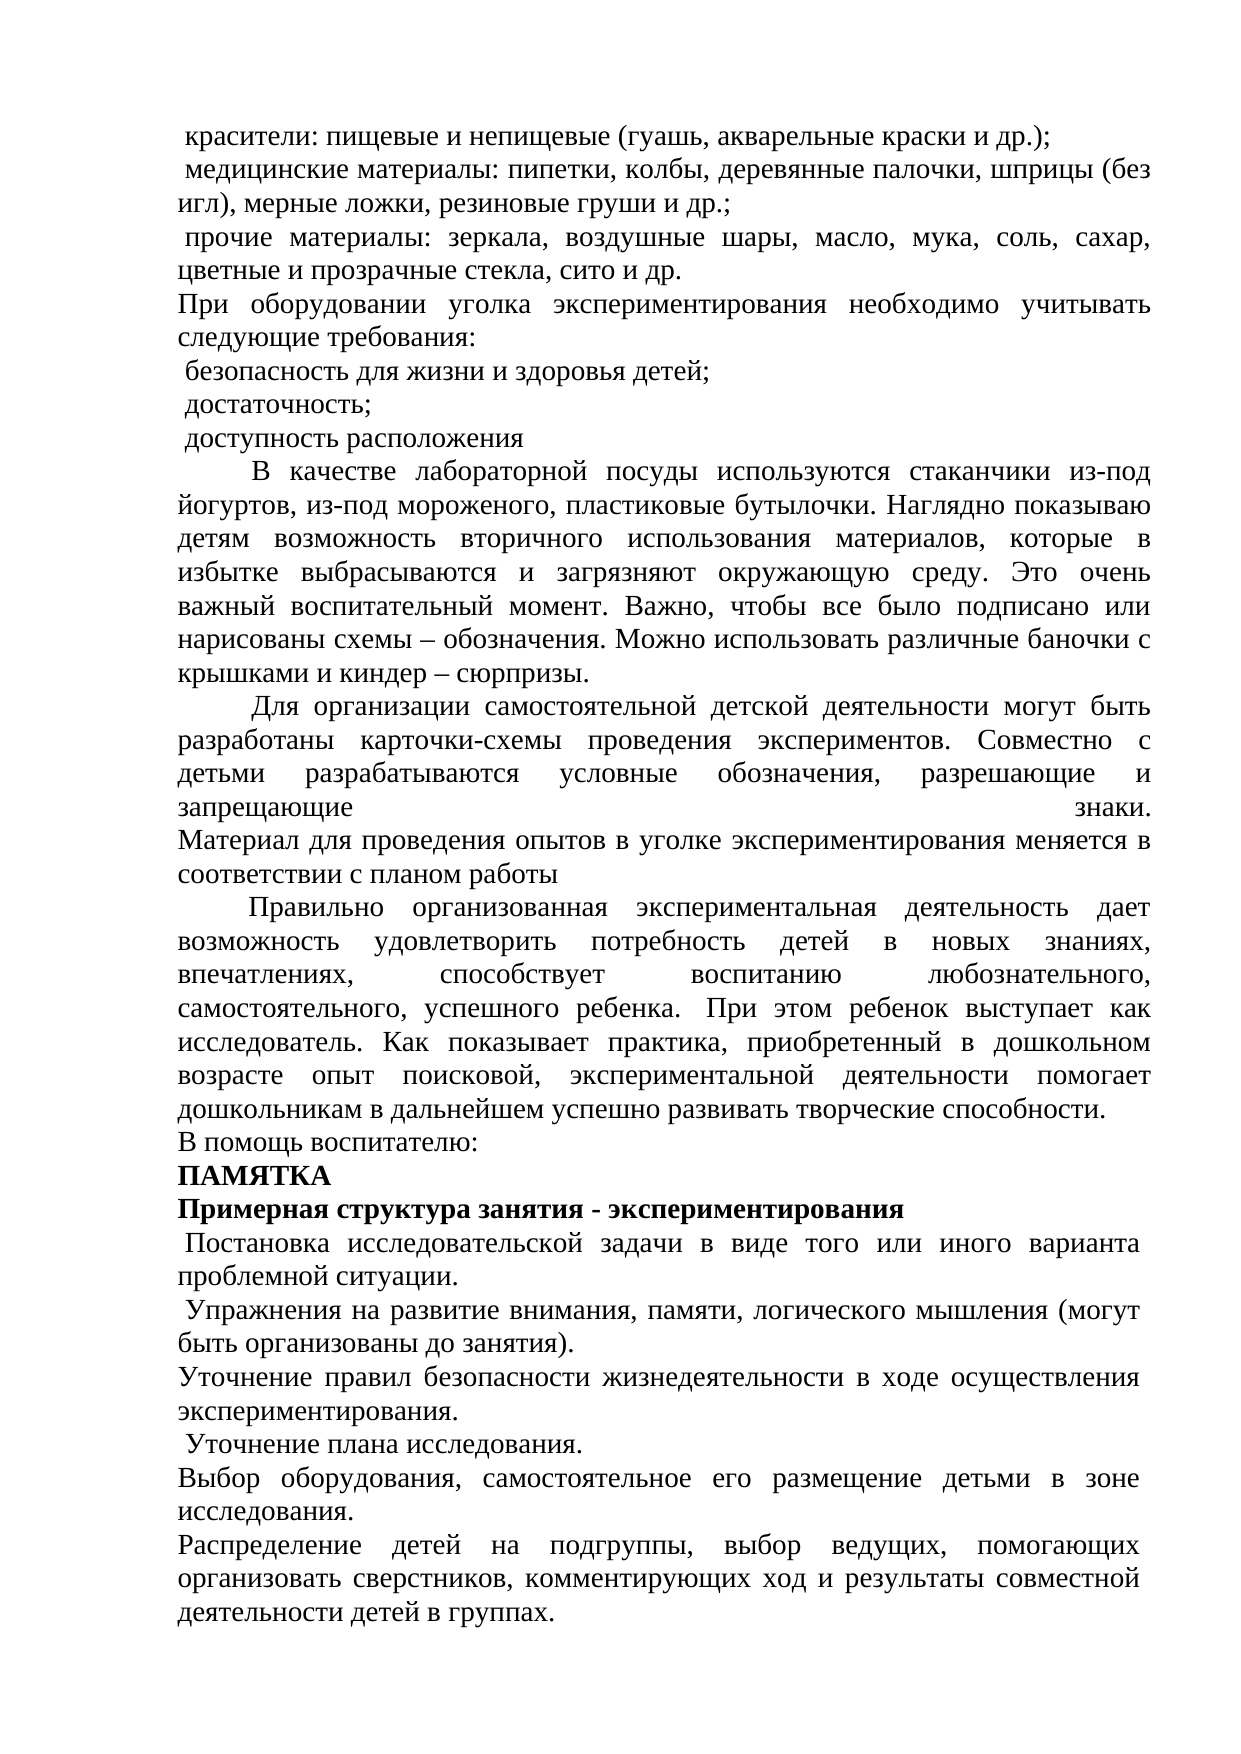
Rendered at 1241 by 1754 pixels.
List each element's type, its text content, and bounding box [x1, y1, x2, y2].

text Упражнения на развитие внимания, памяти, логического мышления (могут быть организованы до занятия). [177, 1292, 1141, 1359]
text В качестве лабораторной посуды используются стаканчики из-под йогуртов, из-под мороженого, пластиковые бутылочки. Наглядно показываю детям возможность вторичного использования материалов, которые в избытке выбрасываются и загрязняют окружающую среду. Это очень важный воспитательный момент. Важно, чтобы все было подписано или нарисованы схемы – обозначения. Можно использовать различные баночки с крышками и киндер – сюрпризы. [177, 453, 1152, 688]
text Уточнение плана исследования. [177, 1426, 1141, 1460]
text ПАМЯТКА Примерная структура занятия - экспериментирования [177, 1158, 1152, 1225]
text ​ доступность расположения [177, 420, 1152, 453]
text Для организации самостоятельной детской деятельности могут быть разработаны карточки-схемы проведения экспериментов. Совместно с детьми разрабатываются условные обозначения, разрешающие и запрещающие знаки. Материал для проведения опытов в уголке экспериментирования меняется в соответствии с планом работы [177, 688, 1152, 889]
text ​ прочие материалы: зеркала, воздушные шары, масло, мука, соль, сахар, цветные и прозрачные стекла, сито и др. [177, 219, 1152, 286]
text ​ красители: пищевые и непищевые (гуашь, акварельные краски и др.); [177, 118, 1152, 152]
text При оборудовании уголка экспериментирования необходимо учитывать следующие требования: [177, 286, 1152, 353]
text Распределение детей на подгруппы, выбор ведущих, помогающих организовать сверстников, комментирующих ход и результаты совместной деятельности детей в группах. [177, 1527, 1141, 1627]
text Постановка исследовательской задачи в виде того или иного варианта проблемной ситуации. [177, 1225, 1141, 1292]
text Уточнение правил безопасности жизнедеятельности в ходе осуществления экспериментирования. [177, 1359, 1141, 1426]
text ​ медицинские материалы: пипетки, колбы, деревянные палочки, шприцы (без игл), мерные ложки, резиновые груши и др.; [177, 152, 1152, 219]
text Правильно организованная экспериментальная деятельность дает возможность удовлетворить потребность детей в новых знаниях, впечатлениях, способствует воспитанию любознательного, самостоятельного, успешного ребенка. При этом ребенок выступает как исследователь. Как показывает практика, приобретенный в дошкольном возрасте опыт поисковой, экспериментальной деятельности помогает дошкольникам в дальнейшем успешно развивать творческие способности. [177, 889, 1152, 1124]
text Выбор оборудования, самостоятельное его размещение детьми в зоне исследования. [177, 1460, 1141, 1527]
text ​ достаточность; [177, 386, 1152, 420]
text В помощь воспитателю: [177, 1124, 1152, 1158]
text ​ безопасность для жизни и здоровья детей; [177, 353, 1152, 386]
